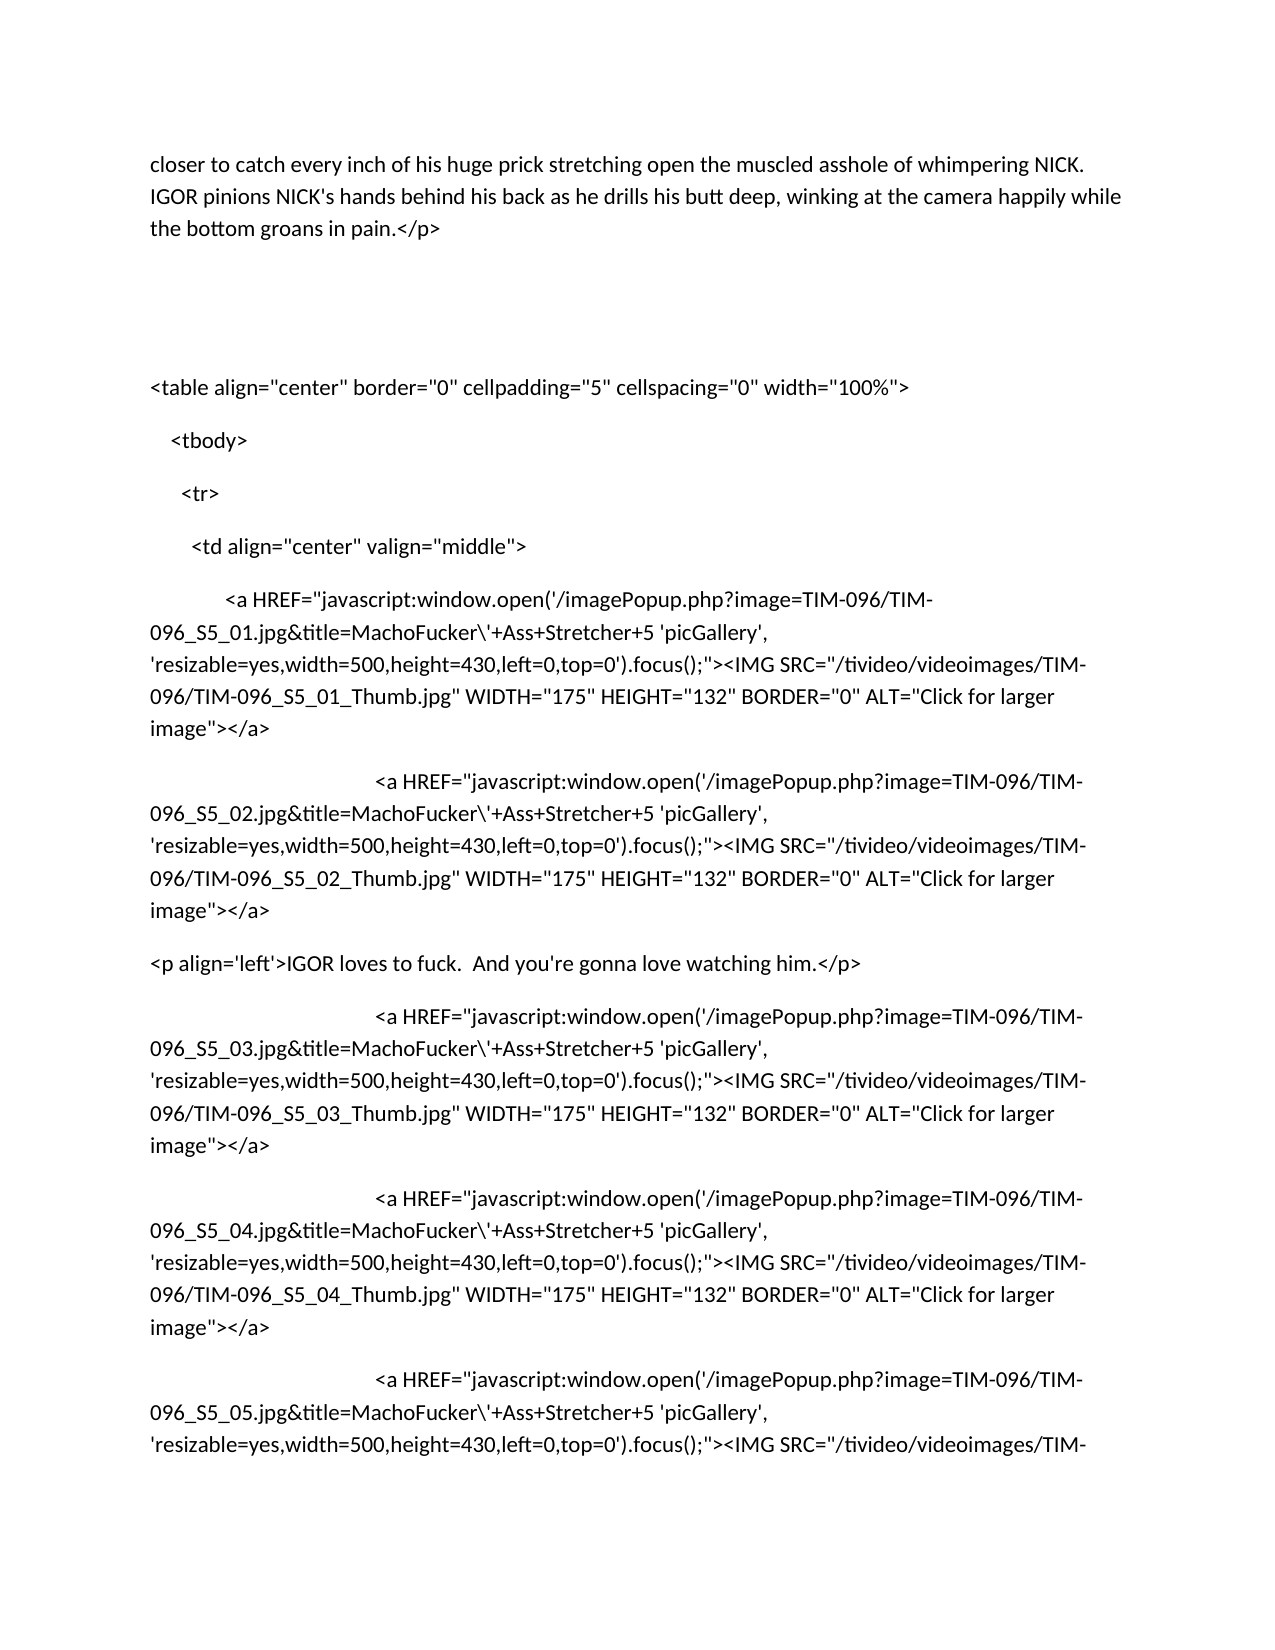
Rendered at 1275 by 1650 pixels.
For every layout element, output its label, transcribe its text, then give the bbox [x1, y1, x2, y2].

text <p align='left'>IGOR loves to fuck. And you're gonna love watching him.</p> [150, 949, 1125, 977]
text <a HREF="javascript:window.open('/imagePopup.php?image=TIM-096/TIM-096_S5_02.jpg&title=MachoFucker\'+Ass+Stretcher+5 'picGallery', 'resizable=yes,width=500,height=430,left=0,top=0').focus();"><IMG SRC="/tivideo/videoimages/TIM-096/TIM-096_S5_02_Thumb.jpg" WIDTH="175" HEIGHT="132" BORDER="0" ALT="Click for larger image"></a> [150, 767, 1125, 924]
text <table align="center" border="0" cellpadding="5" cellspacing="0" width="100%"> [150, 373, 1125, 401]
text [150, 150, 1125, 242]
text <a HREF="javascript:window.open('/imagePopup.php?image=TIM-096/TIM-096_S5_01.jpg&title=MachoFucker\'+Ass+Stretcher+5 'picGallery', 'resizable=yes,width=500,height=430,left=0,top=0').focus();"><IMG SRC="/tivideo/videoimages/TIM-096/TIM-096_S5_01_Thumb.jpg" WIDTH="175" HEIGHT="132" BORDER="0" ALT="Click for larger image"></a> [150, 586, 1125, 742]
text <a HREF="javascript:window.open('/imagePopup.php?image=TIM-096/TIM-096_S5_04.jpg&title=MachoFucker\'+Ass+Stretcher+5 'picGallery', 'resizable=yes,width=500,height=430,left=0,top=0').focus();"><IMG SRC="/tivideo/videoimages/TIM-096/TIM-096_S5_04_Thumb.jpg" WIDTH="175" HEIGHT="132" BORDER="0" ALT="Click for larger image"></a> [150, 1184, 1125, 1341]
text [150, 1366, 1125, 1458]
text <a HREF="javascript:window.open('/imagePopup.php?image=TIM-096/TIM-096_S5_03.jpg&title=MachoFucker\'+Ass+Stretcher+5 'picGallery', 'resizable=yes,width=500,height=430,left=0,top=0').focus();"><IMG SRC="/tivideo/videoimages/TIM-096/TIM-096_S5_03_Thumb.jpg" WIDTH="175" HEIGHT="132" BORDER="0" ALT="Click for larger image"></a> [150, 1002, 1125, 1159]
text <tr> [150, 479, 1125, 507]
text <tbody> [150, 426, 1125, 454]
text <td align="center" valign="middle"> [150, 532, 1125, 561]
